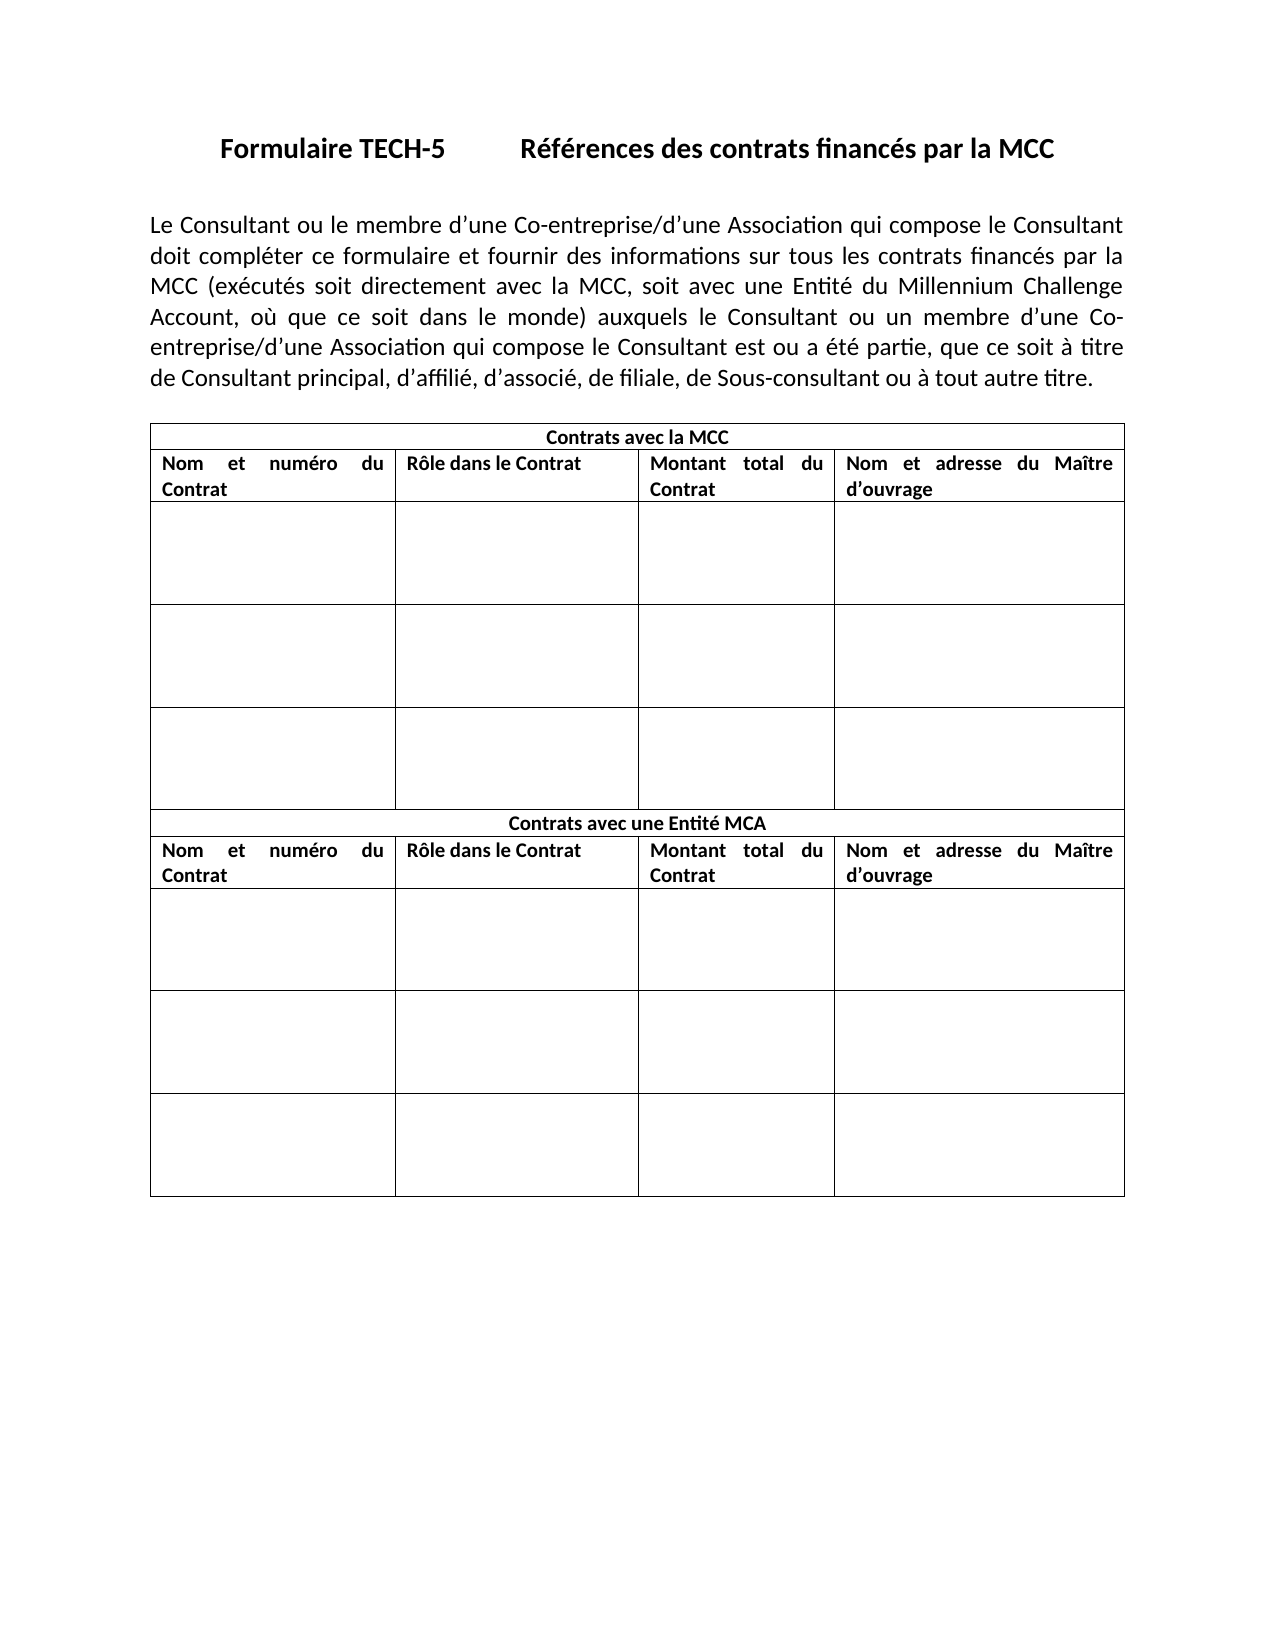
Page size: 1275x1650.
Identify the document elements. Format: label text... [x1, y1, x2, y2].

table_cell [396, 502, 638, 604]
table_cell [396, 708, 638, 809]
table_cell [835, 605, 1124, 707]
table_cell [835, 1094, 1124, 1196]
table_cell [151, 605, 395, 707]
table_cell [639, 991, 834, 1093]
table_cell Rôle dans le Contrat [396, 450, 638, 501]
table_cell Contrats avec une Entité MCA [151, 810, 1124, 836]
table_cell Nom et adresse du Maître d’ouvrage [835, 837, 1124, 888]
table_cell Nom et adresse du Maître d’ouvrage [835, 450, 1124, 501]
table_cell [396, 605, 638, 707]
table_cell Montant total du Contrat [639, 837, 834, 888]
table_cell [151, 889, 395, 990]
table_cell [151, 991, 395, 1093]
table_cell [396, 1094, 638, 1196]
table_cell [396, 889, 638, 990]
table_header Contrats avec la MCC [151, 424, 1124, 449]
table_cell [835, 502, 1124, 604]
table_cell Nom et numéro du Contrat [151, 837, 395, 888]
table_cell [151, 1094, 395, 1196]
text Le Consultant ou le membre d’une Co-entreprise/d’une Association qui compose le Consultant doit compléter ce formulaire et fournir des informations sur tous les contrats financés par la MCC (exécutés soit directement avec la MCC, soit avec une Entité du Millennium Challenge Account, où que ce soit dans le monde) auxquels le Consultant ou un membre d’une Co-entreprise/d’une Association qui compose le Consultant est ou a été partie, que ce soit à titre de Consultant principal, d’affilié, d’associé, de filiale, de Sous-consultant ou à tout autre titre. [150, 209, 1125, 392]
table_cell [151, 708, 395, 809]
subtitle Formulaire TECH-5 Références des contrats financés par la MCC [150, 131, 1125, 166]
table_cell [639, 502, 834, 604]
table_cell [639, 889, 834, 990]
table_cell [639, 708, 834, 809]
table_cell [396, 991, 638, 1093]
table_cell [835, 889, 1124, 990]
table_cell [835, 991, 1124, 1093]
table_cell Rôle dans le Contrat [396, 837, 638, 888]
table_cell Nom et numéro du Contrat [151, 450, 395, 501]
table_cell [639, 605, 834, 707]
table_cell Montant total du Contrat [639, 450, 834, 501]
table_cell [639, 1094, 834, 1196]
table_cell [151, 502, 395, 604]
table_cell [835, 708, 1124, 809]
